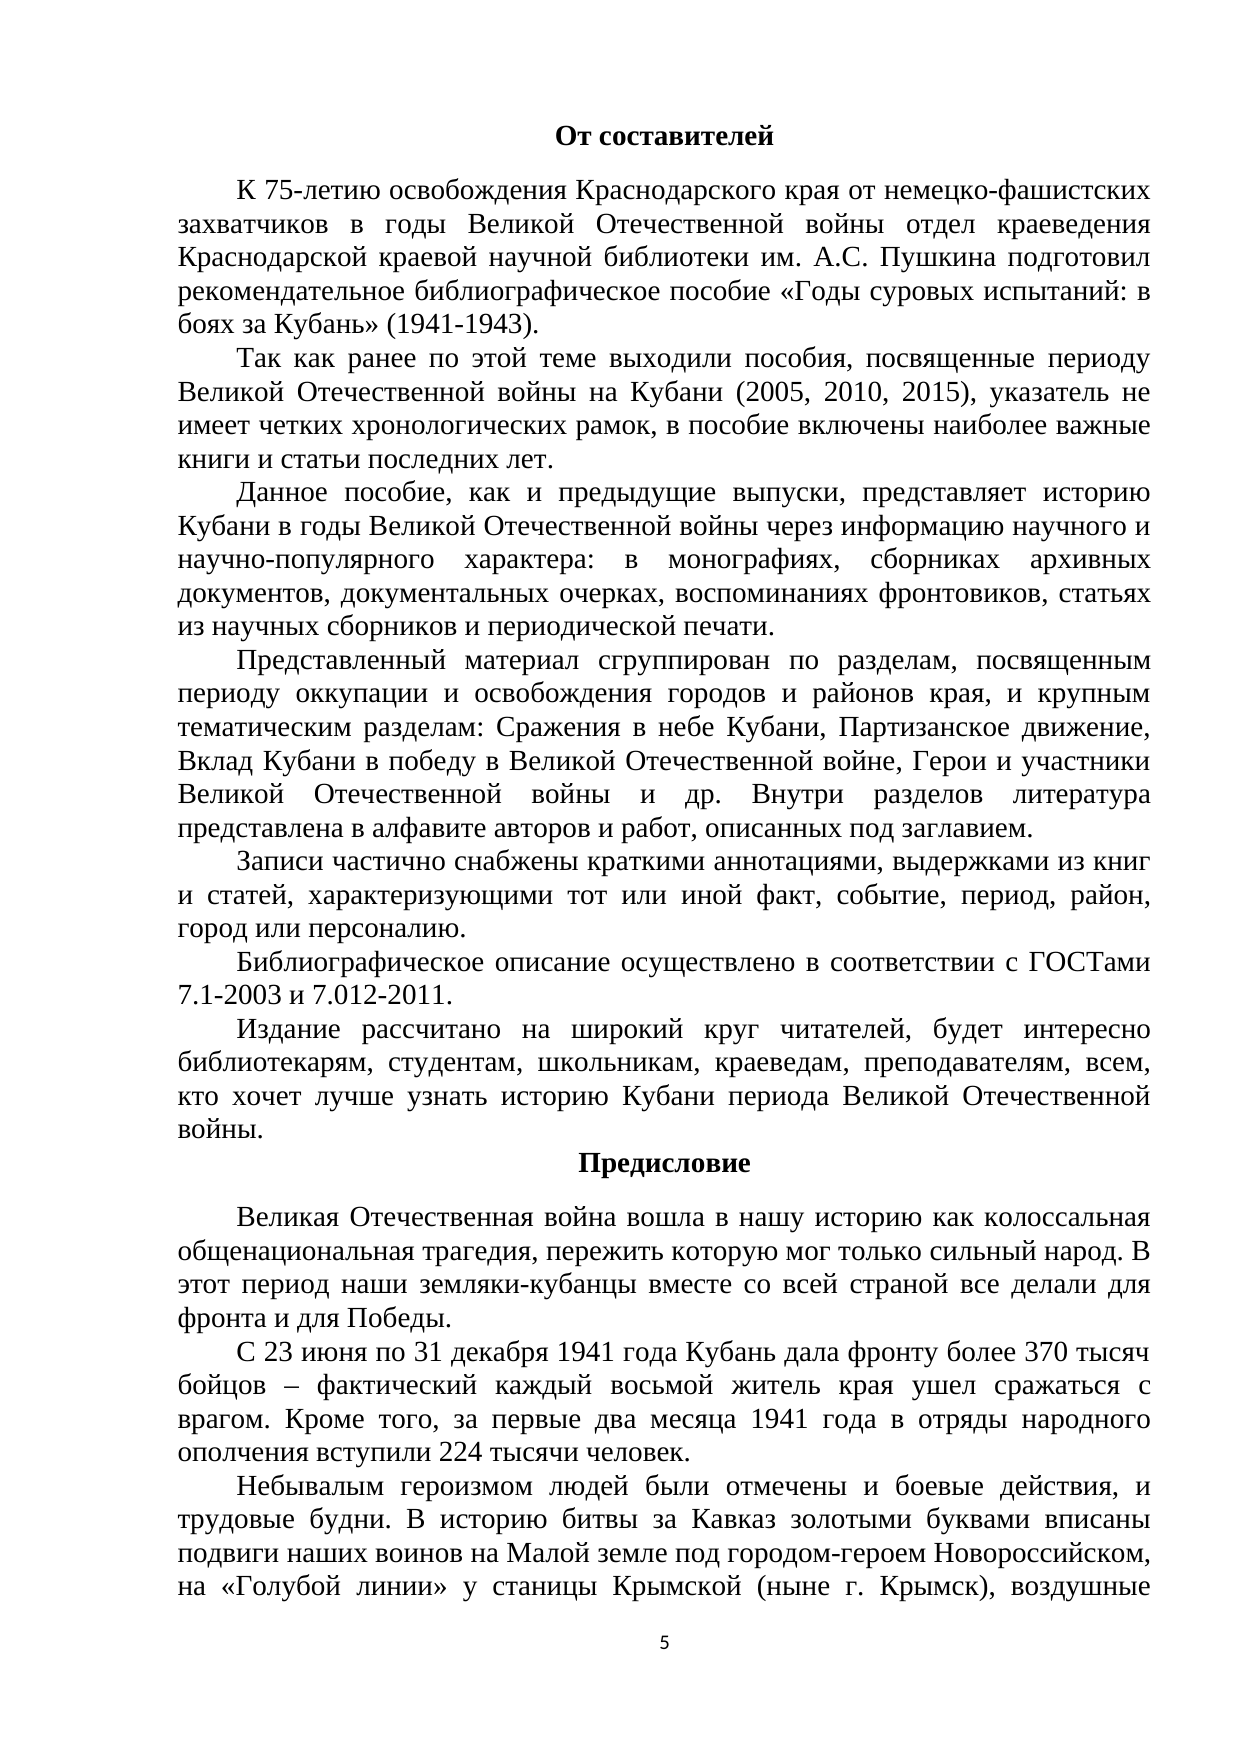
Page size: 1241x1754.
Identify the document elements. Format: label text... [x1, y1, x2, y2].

text Представленный материал сгруппирован по разделам, посвященным периоду оккупации и освобождения городов и районов края, и крупным тематическим разделам: Сражения в небе Кубани, Партизанское движение, Вклад Кубани в победу в Великой Отечественной войне, Герои и участники Великой Отечественной войны и др. Внутри разделов литература представлена в алфавите авторов и работ, описанных под заглавием. [177, 642, 1152, 843]
text Библиографическое описание осуществлено в соответствии с ГОСТами 7.1-2003 и 7.012-2011. [177, 944, 1152, 1011]
text Данное пособие, как и предыдущие выпуски, представляет историю Кубани в годы Великой Отечественной войны через информацию научного и научно-популярного характера: в монографиях, сборниках архивных документов, документальных очерках, воспоминаниях фронтовиков, статьях из научных сборников и периодической печати. [177, 474, 1152, 642]
text Записи частично снабжены краткими аннотациями, выдержками из книг и статей, характеризующими тот или иной факт, событие, период, район, город или персоналию. [177, 843, 1152, 944]
text С 23 июня по 31 декабря 1941 года Кубань дала фронту более 370 тысяч бойцов – фактический каждый восьмой житель края ушел сражаться с врагом. Кроме того, за первые два месяца 1941 года в отряды народного ополчения вступили 224 тысячи человек. [177, 1334, 1152, 1468]
text Предисловие [177, 1145, 1152, 1179]
text От составителей [177, 118, 1152, 152]
text К 75-летию освобождения Краснодарского края от немецко-фашистских захватчиков в годы Великой Отечественной войны отдел краеведения Краснодарской краевой научной библиотеки им. А.С. Пушкина подготовил рекомендательное библиографическое пособие «Годы суровых испытаний: в боях за Кубань» (1941-1943). [177, 172, 1152, 340]
text Так как ранее по этой теме выходили пособия, посвященные периоду Великой Отечественной войны на Кубани (2005, 2010, 2015), указатель не имеет четких хронологических рамок, в пособие включены наиболее важные книги и статьи последних лет. [177, 340, 1152, 474]
text Великая Отечественная война вошла в нашу историю как колоссальная общенациональная трагедия, пережить которую мог только сильный народ. В этот период наши земляки-кубанцы вместе со всей страной все делали для фронта и для Победы. [177, 1199, 1152, 1334]
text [177, 1468, 1152, 1602]
text Издание рассчитано на широкий круг читателей, будет интересно библиотекарям, студентам, школьникам, краеведам, преподавателям, всем, кто хочет лучше узнать историю Кубани периода Великой Отечественной войны. [177, 1011, 1152, 1145]
